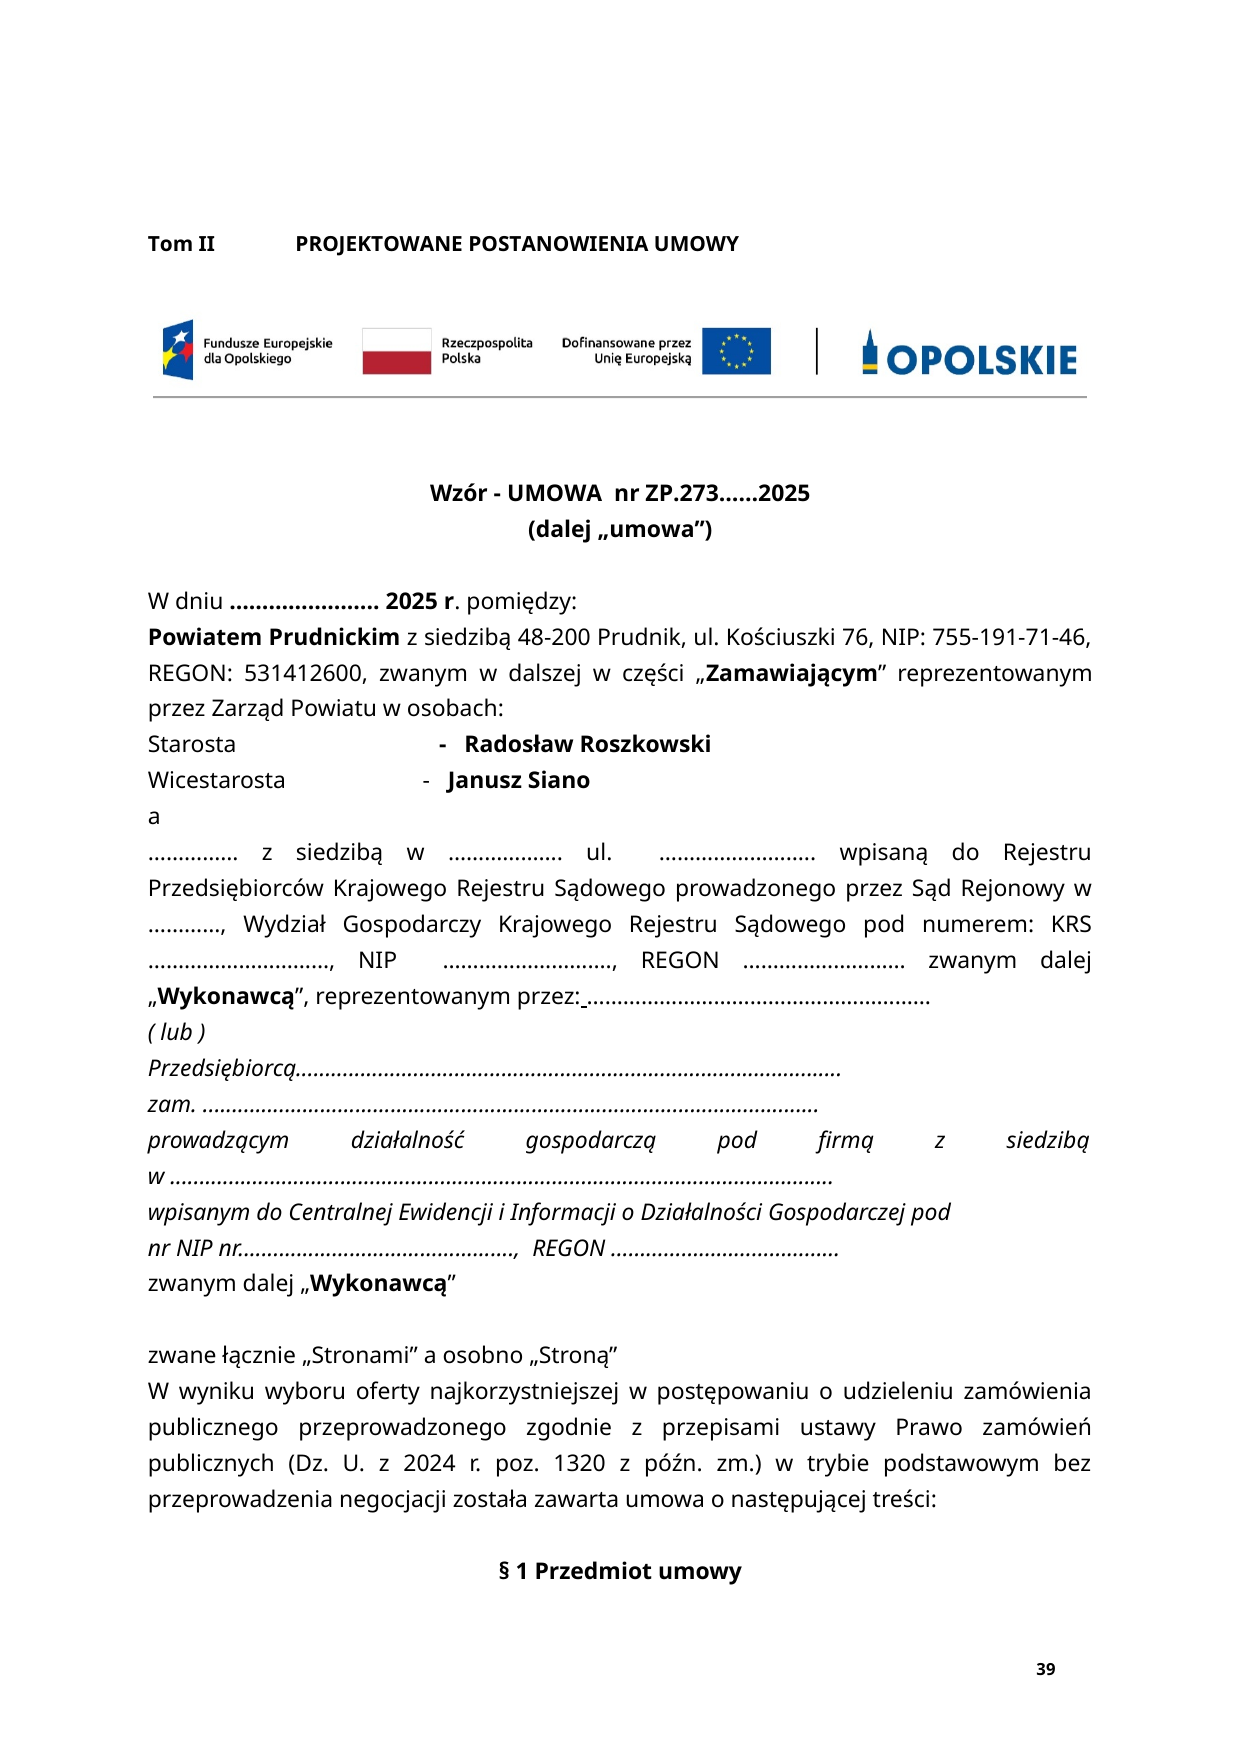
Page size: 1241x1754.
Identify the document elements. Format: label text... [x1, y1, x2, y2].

text W wyniku wyboru oferty najkorzystniejszej w postępowaniu o udzieleniu zamówienia publicznego przeprowadzonego zgodnie z przepisami ustawy Prawo zamówień publicznych (Dz. U. z 2024 r. poz. 1320 z późn. zm.) w trybie podstawowym bez przeprowadzenia negocjacji została zawarta umowa o następującej treści: [148, 1375, 1093, 1514]
text prowadzącym działalność gospodarczą pod firmą z siedzibą w ................................................................................................................. [148, 1124, 1093, 1191]
text zwanym dalej „Wykonawcą” [148, 1267, 1093, 1299]
text Wicestarosta - Janusz Siano [148, 764, 1093, 796]
text zam. ......................................................................................................... [148, 1088, 1093, 1119]
text Starosta - Radosław Roszkowski [148, 728, 1093, 759]
text Wzór - UMOWA nr ZP.273……2025 [148, 477, 1093, 508]
text wpisanym do Centralnej Ewidencji i Informacji o Działalności Gospodarczej pod [148, 1196, 1093, 1227]
text nr NIP nr..............................................., REGON ………………………………… [148, 1231, 1093, 1263]
text zwane łącznie „Stronami” a osobno „Stroną” [148, 1339, 1093, 1371]
text …………… z siedzibą w ………………. ul. …………………….. wpisaną do Rejestru Przedsiębiorców Krajowego Rejestru Sądowego prowadzonego przez Sąd Rejonowy w …………, Wydział Gospodarczy Krajowego Rejestru Sądowego pod numerem: KRS …………………………, NIP ………………………., REGON ……………………… zwanym dalej „Wykonawcą”, reprezentowanym przez: ………………………………………………… [148, 836, 1093, 1011]
text W dniu ………………….. 2025 r. pomiędzy: [148, 584, 1093, 616]
text § 1 Przedmiot umowy [148, 1555, 1093, 1586]
picture [147, 299, 1093, 397]
text ( lub ) [148, 1016, 1093, 1047]
text Tom II PROJEKTOWANE POSTANOWIENIA UMOWY [148, 229, 1093, 258]
text (dalej „umowa”) [148, 513, 1093, 544]
text a [148, 800, 1093, 831]
text Przedsiębiorcą............................................................................................. [148, 1052, 1093, 1083]
text Powiatem Prudnickim z siedzibą 48-200 Prudnik, ul. Kościuszki 76, NIP: 755-191-71-46, REGON: 531412600, zwanym w dalszej w części „Zamawiającym” reprezentowanym przez Zarząd Powiatu w osobach: [148, 621, 1093, 724]
